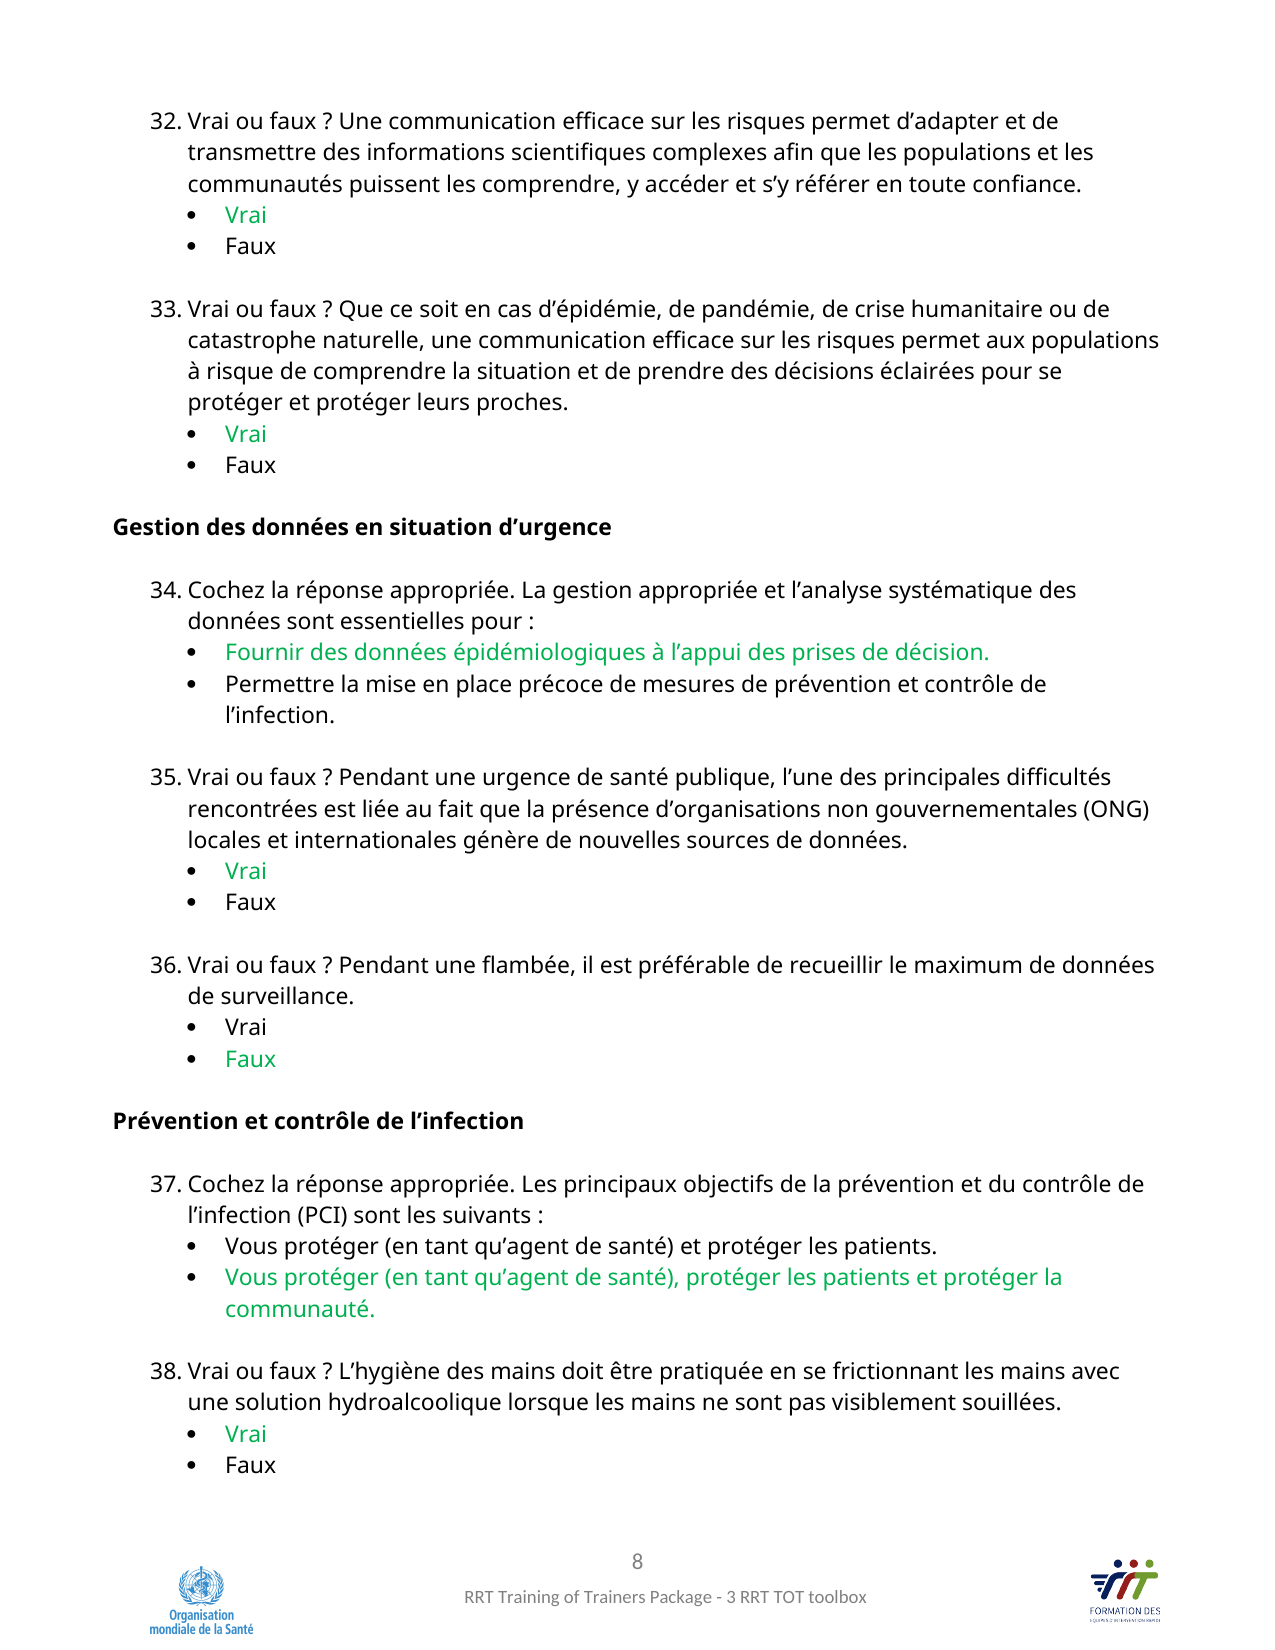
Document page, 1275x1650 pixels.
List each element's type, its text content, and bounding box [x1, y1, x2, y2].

list Faux [187, 886, 1162, 917]
list Faux [187, 1449, 1162, 1480]
list Vrai [187, 1417, 1162, 1449]
list Vrai ou faux ? Une communication efficace sur les risques permet d’adapter et de transmettre des informations scientifiques complexes afin que les populations et les communautés puissent les comprendre, y accéder et s’y référer en toute confiance. [150, 105, 1162, 199]
list Vous protéger (en tant qu’agent de santé), protéger les patients et protéger la communauté. [187, 1261, 1162, 1324]
list Vrai ou faux ? L’hygiène des mains doit être pratiquée en se frictionnant les mains avec une solution hydroalcoolique lorsque les mains ne sont pas visiblement souillées. [150, 1355, 1162, 1417]
list Faux [187, 449, 1162, 480]
list Vrai [187, 199, 1162, 230]
list Cochez la réponse appropriée. Les principaux objectifs de la prévention et du contrôle de l’infection (PCI) sont les suivants : [150, 1167, 1162, 1230]
list Fournir des données épidémiologiques à l’appui des prises de décision. [187, 636, 1162, 667]
list Cochez la réponse appropriée. La gestion appropriée et l’analyse systématique des données sont essentielles pour : [150, 574, 1162, 636]
list Permettre la mise en place précoce de mesures de prévention et contrôle de l’infection. [187, 667, 1162, 730]
text Prévention et contrôle de l’infection [112, 1105, 1162, 1136]
picture [149, 1565, 254, 1635]
list Vrai ou faux ? Pendant une urgence de santé publique, l’une des principales difficultés rencontrées est liée au fait que la présence d’organisations non gouvernementales (ONG) locales et internationales génère de nouvelles sources de données. [150, 761, 1162, 855]
list Vous protéger (en tant qu’agent de santé) et protéger les patients. [187, 1230, 1162, 1261]
picture [1090, 1559, 1160, 1623]
list Vrai ou faux ? Pendant une flambée, il est préférable de recueillir le maximum de données de surveillance. [150, 949, 1162, 1011]
list Vrai [187, 1011, 1162, 1042]
list Faux [187, 1042, 1162, 1074]
list Vrai [187, 855, 1162, 886]
list Faux [187, 230, 1162, 261]
list Vrai ou faux ? Que ce soit en cas d’épidémie, de pandémie, de crise humanitaire ou de catastrophe naturelle, une communication efficace sur les risques permet aux populations à risque de comprendre la situation et de prendre des décisions éclairées pour se protéger et protéger leurs proches. [150, 292, 1162, 417]
list Vrai [187, 417, 1162, 449]
text Gestion des données en situation d’urgence [112, 511, 1162, 542]
